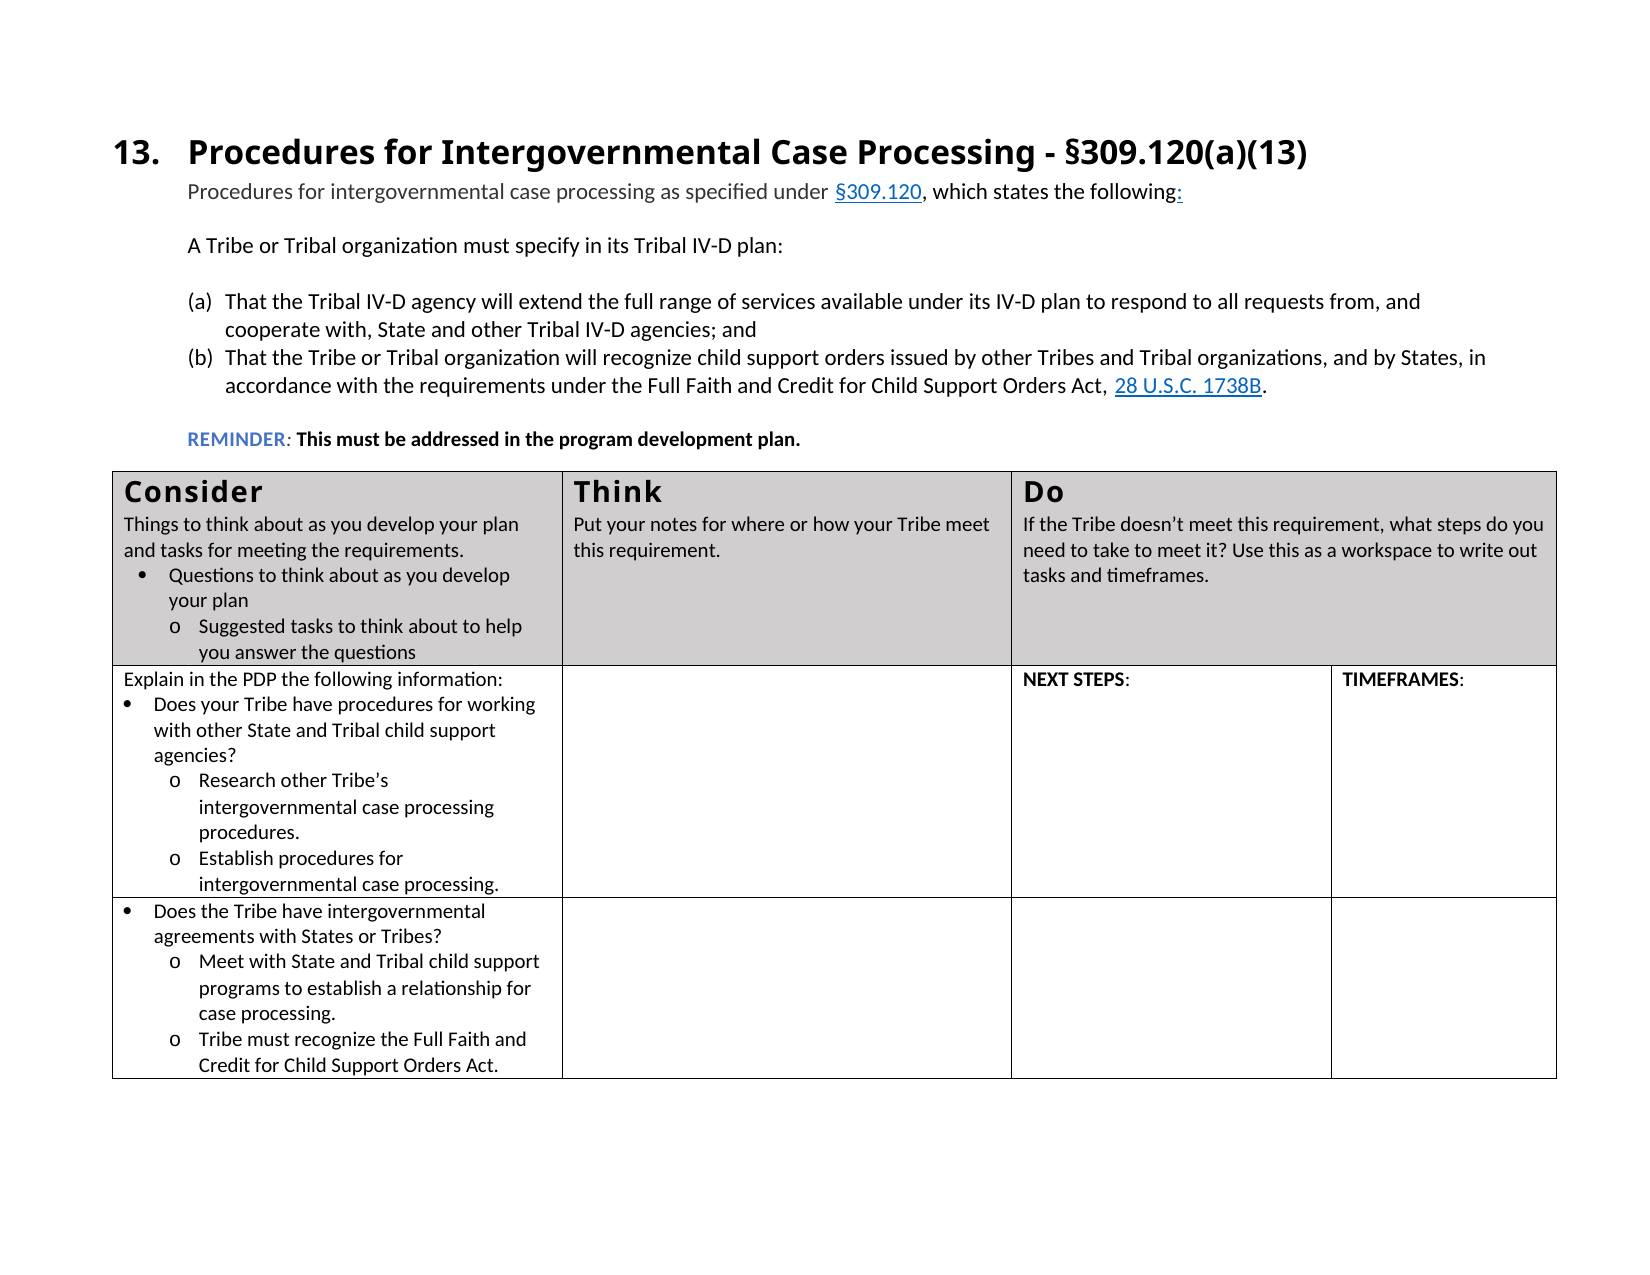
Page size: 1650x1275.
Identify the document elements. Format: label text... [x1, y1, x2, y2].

table_cell [1332, 898, 1556, 1078]
list That the Tribe or Tribal organization will recognize child support orders issued by other Tribes and Tribal organizations, and by States, in accordance with the requirements under the Full Faith and Credit for Child Support Orders Act, 28 U.S.C. 1738B. [187, 343, 1500, 399]
table_cell TIMEFRAMES: [1332, 666, 1556, 897]
table_header Consider Things to think about as you develop your plan and tasks for meeting the requirements. Questions to think about as you develop your plan Suggested tasks to think about to help you answer the questions [113, 472, 562, 665]
table_header Think Put your notes for where or how your Tribe meet this requirement. [563, 472, 1011, 665]
table_cell Explain in the PDP the following information: Does your Tribe have procedures for working with other State and Tribal child support agencies? Research other Tribe’s intergovernmental case processing procedures. Establish procedures for intergovernmental case processing. [113, 666, 562, 897]
text A Tribe or Tribal organization must specify in its Tribal IV-D plan: [187, 231, 1500, 259]
table_cell [563, 666, 1011, 897]
text Procedures for intergovernmental case processing as specified under §309.120, which states the following: [187, 177, 1500, 205]
table_header Do If the Tribe doesn’t meet this requirement, what steps do you need to take to meet it? Use this as a workspace to write out tasks and timeframes. [1012, 472, 1556, 665]
table_cell [1012, 898, 1331, 1078]
list That the Tribal IV-D agency will extend the full range of services available under its IV-D plan to respond to all requests from, and cooperate with, State and other Tribal IV-D agencies; and [187, 287, 1500, 343]
text REMINDER: This must be addressed in the program development plan. [187, 427, 1537, 452]
table_cell [563, 898, 1011, 1078]
subtitle Procedures for Intergovernmental Case Processing - §309.120(a)(13) [112, 128, 1537, 174]
table_cell Does the Tribe have intergovernmental agreements with States or Tribes? Meet with State and Tribal child support programs to establish a relationship for case processing. Tribe must recognize the Full Faith and Credit for Child Support Orders Act. [113, 898, 562, 1078]
table_cell NEXT STEPS: [1012, 666, 1331, 897]
